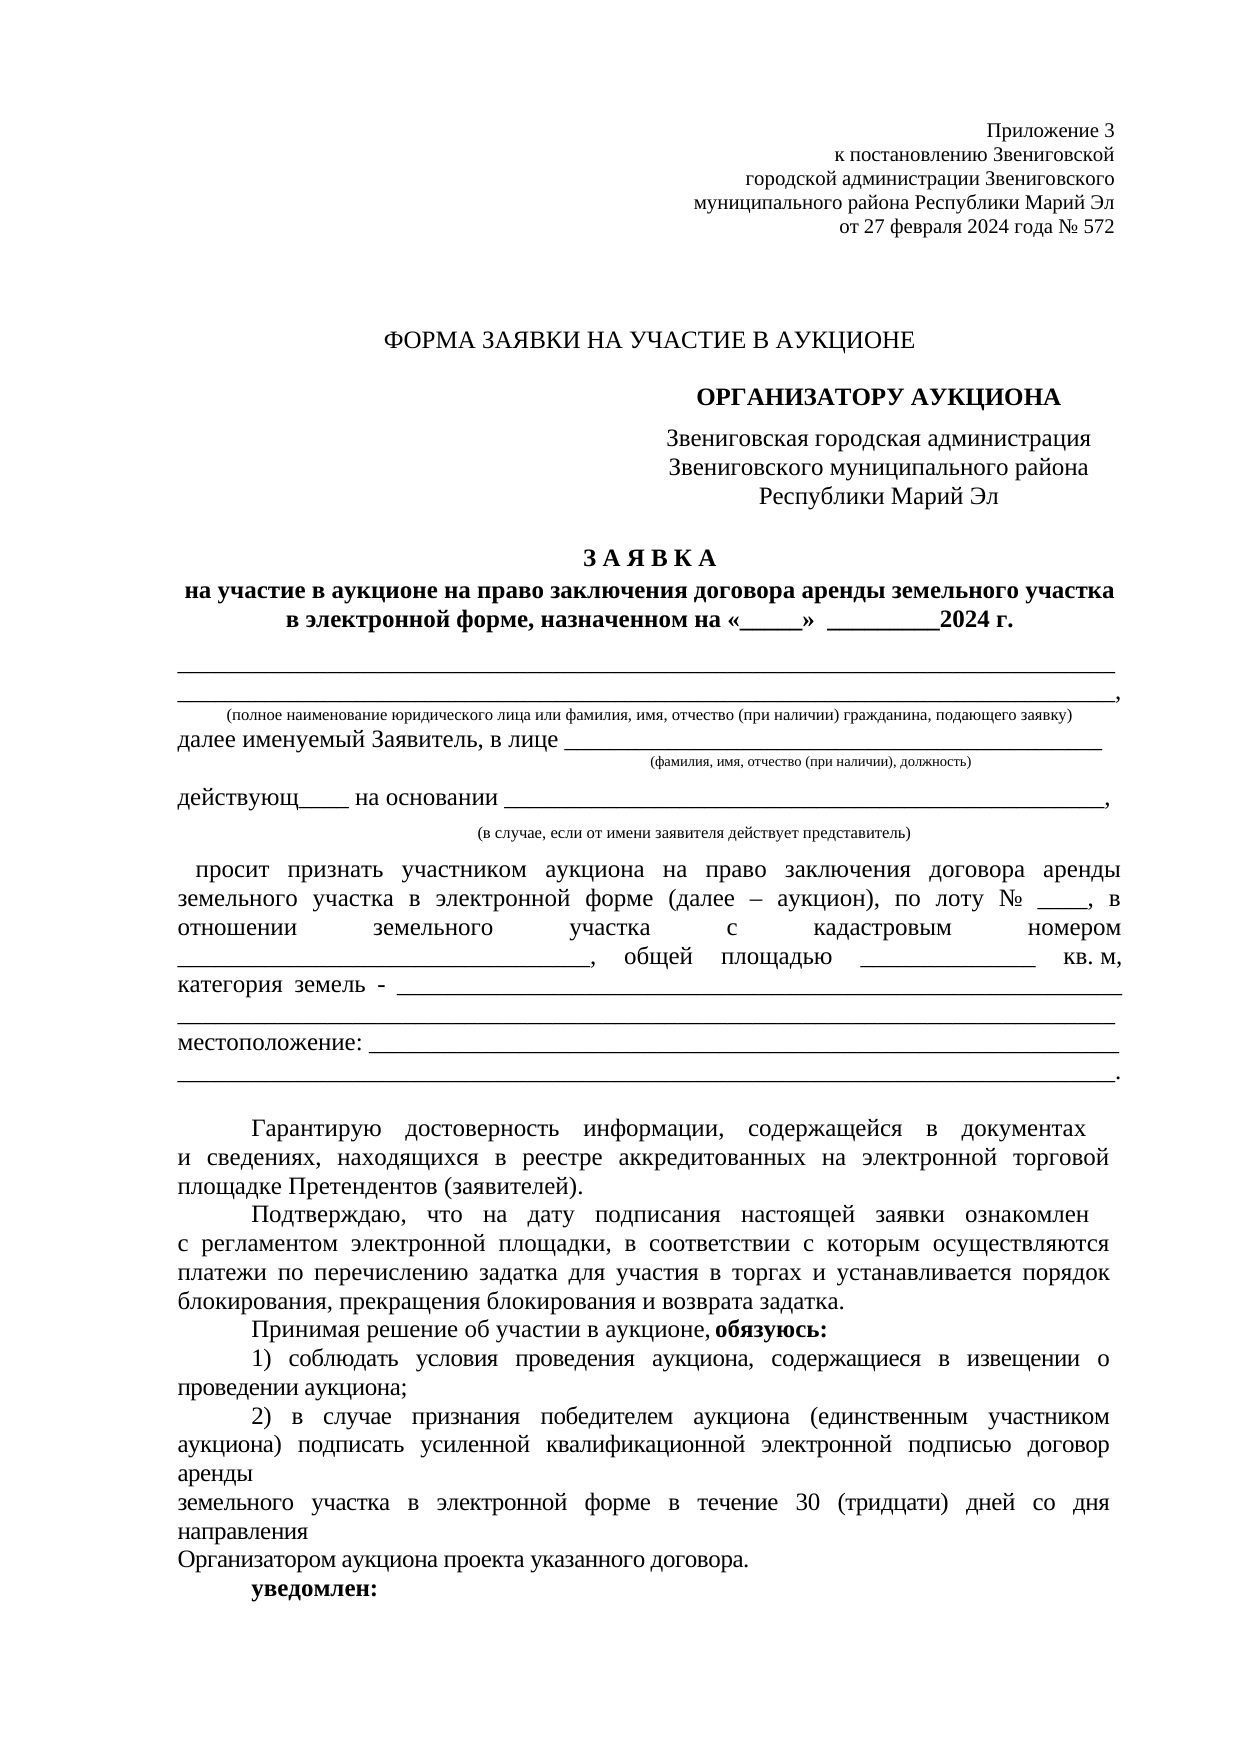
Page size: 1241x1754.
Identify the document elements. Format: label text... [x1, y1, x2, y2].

text 2) в случае признания победителем аукциона (единственным участником аукциона) подписать усиленной квалификационной электронной подписью договор аренды земельного участка в электронной форме в течение 30 (тридцати) дней со дня направления [177, 1401, 1110, 1544]
text (фамилия, имя, отчество (при наличии), должность) [177, 753, 1122, 782]
text уведомлен: [177, 1573, 1110, 1602]
text далее именуемый Заявитель, в лице ___________________________________________ [177, 724, 1122, 753]
text (полное наименование юридического лица или фамилия, имя, отчество (при наличии) гражданина, подающего заявку) [177, 705, 1122, 724]
text ______________________________________________________________________________________________________________________________________________________, [177, 647, 1122, 705]
text местоположение: ____________________________________________________________ [177, 1027, 1122, 1056]
text Республики Марий Эл [635, 481, 1122, 510]
text действующ____ на основании ________________________________________________, [177, 782, 1122, 810]
text 1) соблюдать условия проведения аукциона, содержащиеся в извещении о проведении аукциона; [177, 1343, 1110, 1401]
text З А Я В К А [177, 543, 1122, 571]
text Гарантирую достоверность информации, содержащейся в документах и сведениях, находящихся в реестре аккредитованных на электронной торговой площадке Претендентов (заявителей). [177, 1113, 1110, 1199]
text ФОРМА ЗАЯВКИ НА УЧАСТИЕ В АУКЦИОНЕ [177, 325, 1122, 353]
table_header Приложение 3 к постановлению Звениговской городской администрации Звениговского муниципального района Республики Марий Эл от 27 февраля 2024 года № 572 [668, 118, 1126, 238]
text на участие в аукционе на право заключения договора аренды земельного участка в электронной форме, назначенном на «_____» _________2024 г. [177, 576, 1122, 633]
text ___________________________________________________________________________. [177, 1056, 1122, 1084]
text Организатором аукциона проекта указанного договора. [177, 1544, 1110, 1573]
text (в случае, если от имени заявителя действует представитель) [177, 823, 1122, 842]
text Подтверждаю, что на дату подписания настоящей заявки ознакомлен с регламентом электронной площадки, в соответствии с которым осуществляются платежи по перечислению задатка для участия в торгах и устанавливается порядок блокирования, прекращения блокирования и возврата задатка. [177, 1199, 1110, 1314]
text Принимая решение об участии в аукционе, обязуюсь: [177, 1314, 1110, 1343]
text ОРГАНИЗАТОРУ АУКЦИОНА [635, 382, 1122, 411]
text просит признать участником аукциона на право заключения договора аренды земельного участка в электронной форме (далее – аукцион), по лоту № ____, в отношении земельного участка с кадастровым номером _________________________________, общей площадью ______________ кв. м, категория земель - __________________________________________________________ ___________________________________________________________________________ [177, 854, 1122, 1027]
text Звениговская городская администрация Звениговского муниципального района [635, 423, 1122, 481]
